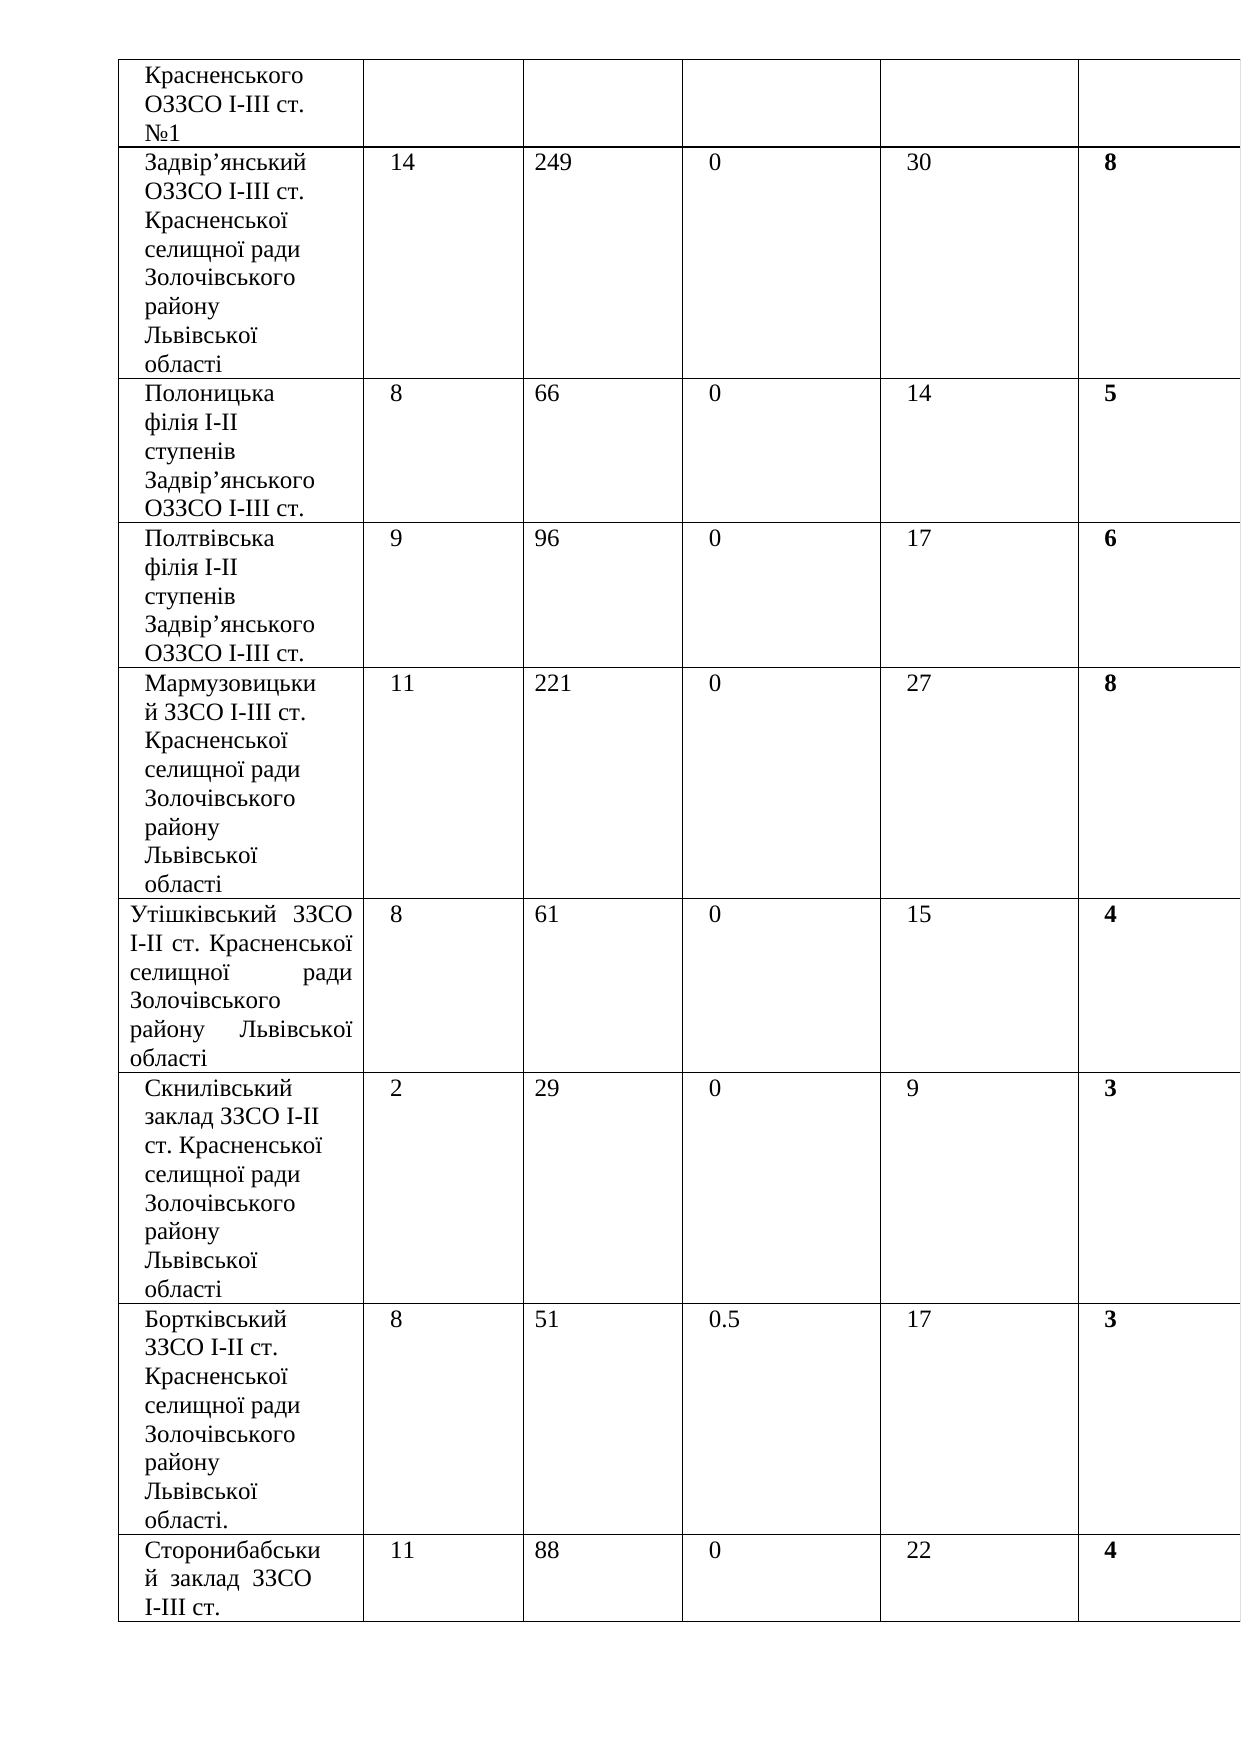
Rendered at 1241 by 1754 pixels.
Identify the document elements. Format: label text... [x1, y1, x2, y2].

table_cell 249 [524, 148, 682, 377]
table_cell Скнилівський заклад ЗЗСО І-ІІ ст. Красненської селищної ради Золочівського району Львівської області [119, 1073, 363, 1303]
table_cell 0.5 [683, 1304, 880, 1534]
table_cell Утішківський ЗЗСО І-ІІ ст. Красненської селищної ради Золочівського району Львівської області [119, 899, 363, 1072]
table_cell 4 [1079, 899, 1240, 1072]
table_cell 0 [683, 523, 880, 667]
table_cell 11 [364, 668, 523, 898]
table_cell 0 [683, 60, 880, 146]
table_cell 3 [1079, 1073, 1240, 1303]
table_cell Мармузовицький ЗЗСО І-ІІІ ст. Красненської селищної ради Золочівського району Львівської області [119, 668, 363, 898]
table_cell 1 [881, 60, 1078, 146]
table_cell 96 [524, 523, 682, 667]
table_cell 22 [881, 1535, 1078, 1621]
table_cell 8 [1079, 668, 1240, 898]
table_cell 6 [1079, 523, 1240, 667]
table_cell 9 [364, 523, 523, 667]
table_cell 0 [683, 668, 880, 898]
table_cell 221 [524, 668, 682, 898]
table_cell Задвір’янський ОЗЗСО І-ІІІ ст. Красненської селищної ради Золочівського району Львівської області [119, 148, 363, 377]
table_cell 8 [364, 899, 523, 1072]
table_cell 11 [364, 1535, 523, 1621]
table_cell 0 [683, 899, 880, 1072]
table_cell 66 [524, 379, 682, 522]
table_cell 17 [881, 1304, 1078, 1534]
table_cell 0 [683, 1535, 880, 1621]
table_cell 29 [524, 1073, 682, 1303]
table_cell 15 [881, 899, 1078, 1072]
table_cell 8 [364, 1304, 523, 1534]
table_cell 51 [524, 1304, 682, 1534]
table_cell 0 [683, 148, 880, 377]
table_cell 8 [1079, 60, 1240, 146]
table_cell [119, 60, 363, 146]
table_cell Полтвівська філія І-ІІ ступенів Задвір’янського ОЗЗСО І-ІІІ ст. [119, 523, 363, 667]
table_cell 0 [364, 60, 523, 146]
table_cell 8 [1079, 148, 1240, 377]
table_cell 8 [524, 60, 682, 146]
table_cell 14 [881, 379, 1078, 522]
table_cell 0 [683, 379, 880, 522]
table_cell 17 [881, 523, 1078, 667]
table_cell 88 [524, 1535, 682, 1621]
table_cell 8 [364, 379, 523, 522]
table_cell 61 [524, 899, 682, 1072]
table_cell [119, 1535, 363, 1621]
table_cell 5 [1079, 379, 1240, 522]
table_cell Полоницька філія І-ІІ ступенів Задвір’янського ОЗЗСО І-ІІІ ст. [119, 379, 363, 522]
table_cell 30 [881, 148, 1078, 377]
table_cell 14 [364, 148, 523, 377]
table_cell 27 [881, 668, 1078, 898]
table_cell 2 [364, 1073, 523, 1303]
table_cell 9 [881, 1073, 1078, 1303]
table_cell Бортківський ЗЗСО І-ІІ ст. Красненської селищної ради Золочівського району Львівської області. [119, 1304, 363, 1534]
table_cell 3 [1079, 1304, 1240, 1534]
table_cell 0 [683, 1073, 880, 1303]
table_cell 4 [1079, 1535, 1240, 1621]
